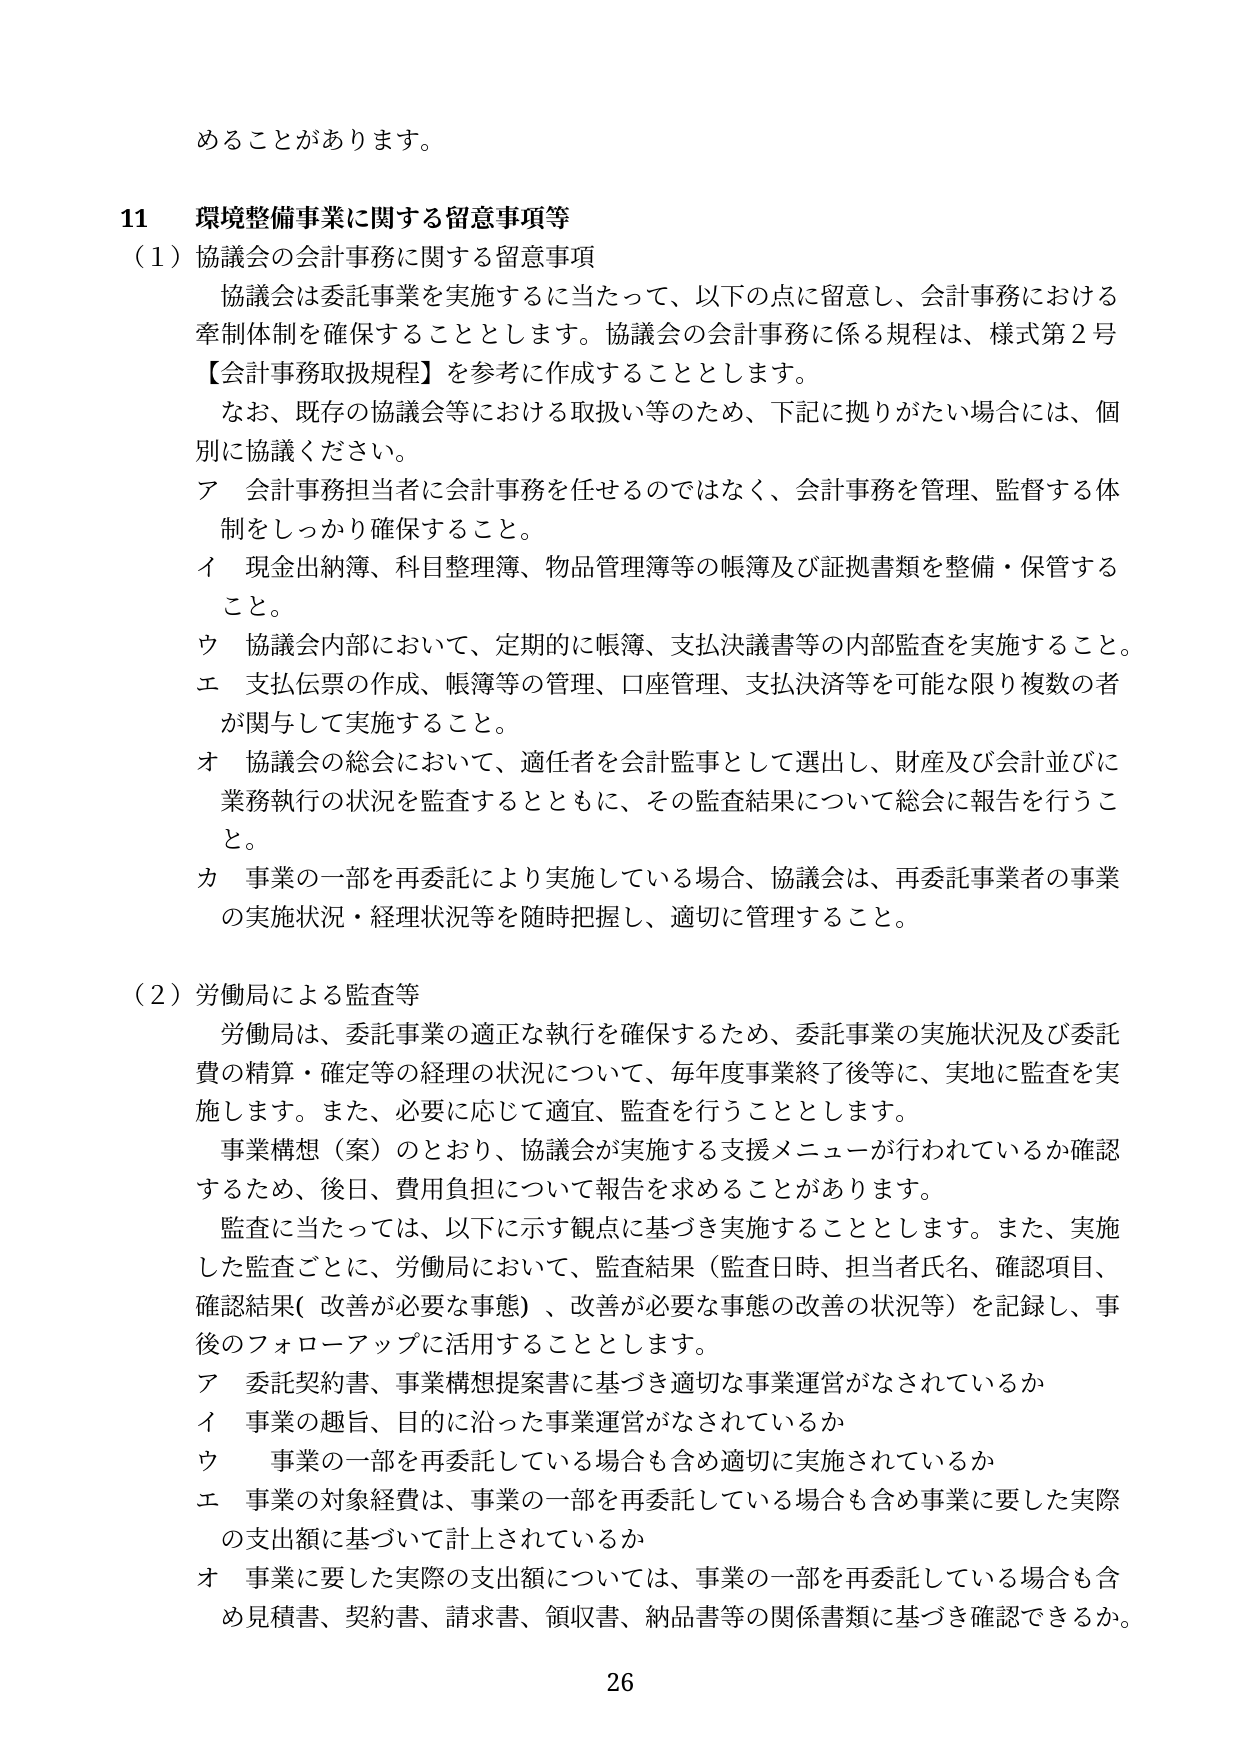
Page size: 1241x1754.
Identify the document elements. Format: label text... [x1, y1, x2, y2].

text ウ 協議会内部において、定期的に帳簿、支払決議書等の内部監査を実施すること。 [170, 624, 1120, 663]
text 協議会は委託事業を実施するに当たって、以下の点に留意し、会計事務における牽制体制を確保することとします。協議会の会計事務に係る規程は、様式第２号【会計事務取扱規程】を参考に作成することとします。 [170, 275, 1120, 391]
subtitle （１）協議会の会計事務に関する留意事項 [120, 236, 1120, 275]
subtitle 11 環境整備事業に関する留意事項等 [120, 197, 1120, 236]
text ア 会計事務担当者に会計事務を任せるのではなく、会計事務を管理、監督する体制をしっかり確保すること。 [170, 469, 1120, 547]
text カ 事業の一部を再委託により実施している場合、協議会は、再委託事業者の事業の実施状況・経理状況等を随時把握し、適切に管理すること。 [170, 857, 1120, 935]
text 監査に当たっては、以下に示す観点に基づき実施することとします。また、実施した監査ごとに、労働局において、監査結果（監査日時、担当者氏名、確認項目、確認結果(改善が必要な事態)、改善が必要な事態の改善の状況等）を記録し、事後のフォローアップに活用することとします。 [170, 1207, 1120, 1363]
subtitle （２）労働局による監査等 [120, 974, 1120, 1013]
text なお、既存の協議会等における取扱い等のため、下記に拠りがたい場合には、個別に協議ください。 [170, 391, 1120, 469]
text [170, 119, 1120, 158]
text 事業構想（案）のとおり、協議会が実施する支援メニューが行われているか確認するため、後日、費用負担について報告を求めることがあります。 [170, 1129, 1120, 1207]
text 労働局は、委託事業の適正な執行を確保するため、委託事業の実施状況及び委託費の精算・確定等の経理の状況について、毎年度事業終了後等に、実地に監査を実施します。また、必要に応じて適宜、監査を行うこととします。 [170, 1013, 1120, 1129]
text ウ 事業の一部を再委託している場合も含め適切に実施されているか [120, 1440, 1120, 1479]
text オ 協議会の総会において、適任者を会計監事として選出し、財産及び会計並びに業務執行の状況を監査するとともに、その監査結果について総会に報告を行うこと。 [170, 741, 1120, 857]
text イ 事業の趣旨、目的に沿った事業運営がなされているか [120, 1401, 1120, 1440]
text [170, 1557, 1120, 1634]
text エ 支払伝票の作成、帳簿等の管理、口座管理、支払決済等を可能な限り複数の者が関与して実施すること。 [170, 663, 1120, 741]
text イ 現金出納簿、科目整理簿、物品管理簿等の帳簿及び証拠書類を整備・保管すること。 [170, 547, 1120, 624]
text ア 委託契約書、事業構想提案書に基づき適切な事業運営がなされているか [120, 1363, 1120, 1401]
text エ 事業の対象経費は、事業の一部を再委託している場合も含め事業に要した実際の支出額に基づいて計上されているか [170, 1479, 1120, 1557]
